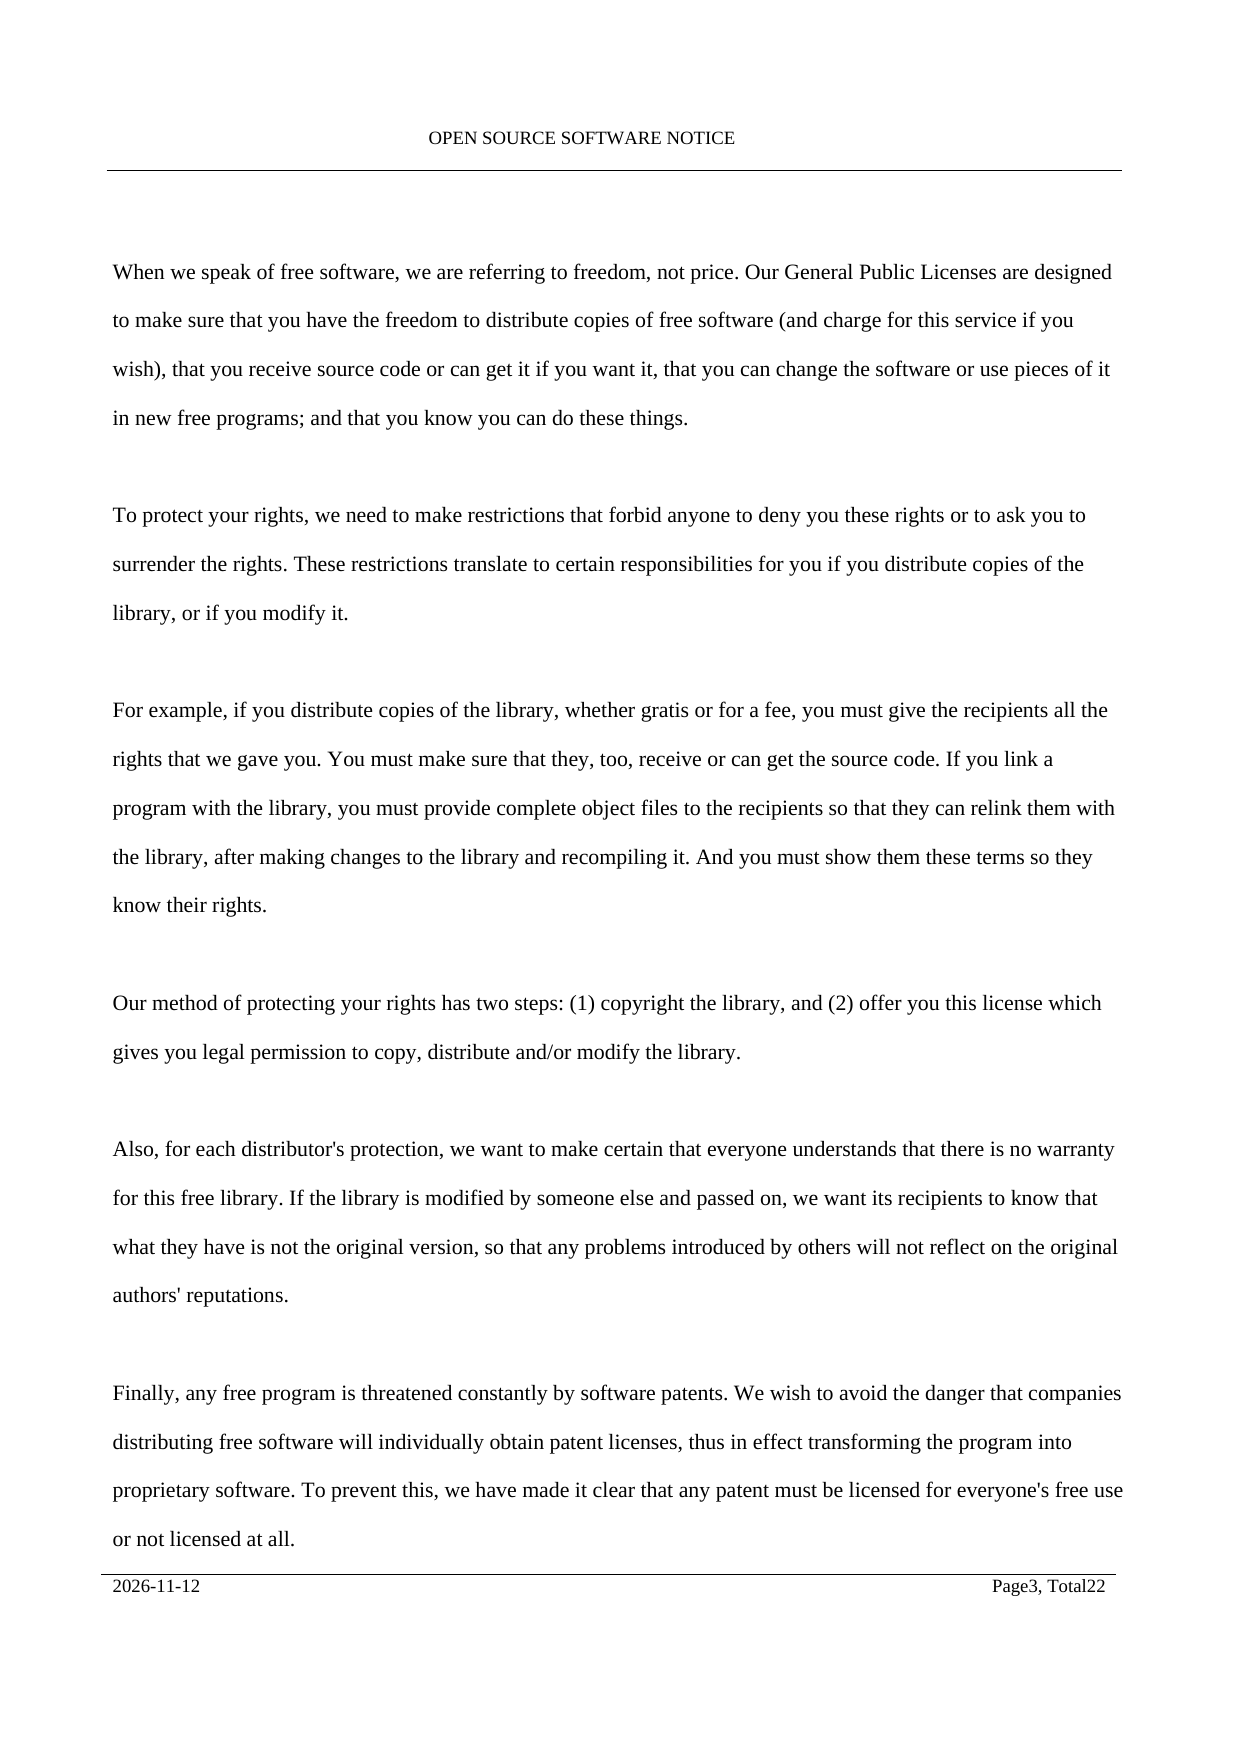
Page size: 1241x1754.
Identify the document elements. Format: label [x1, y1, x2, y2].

text [112, 206, 1128, 1555]
